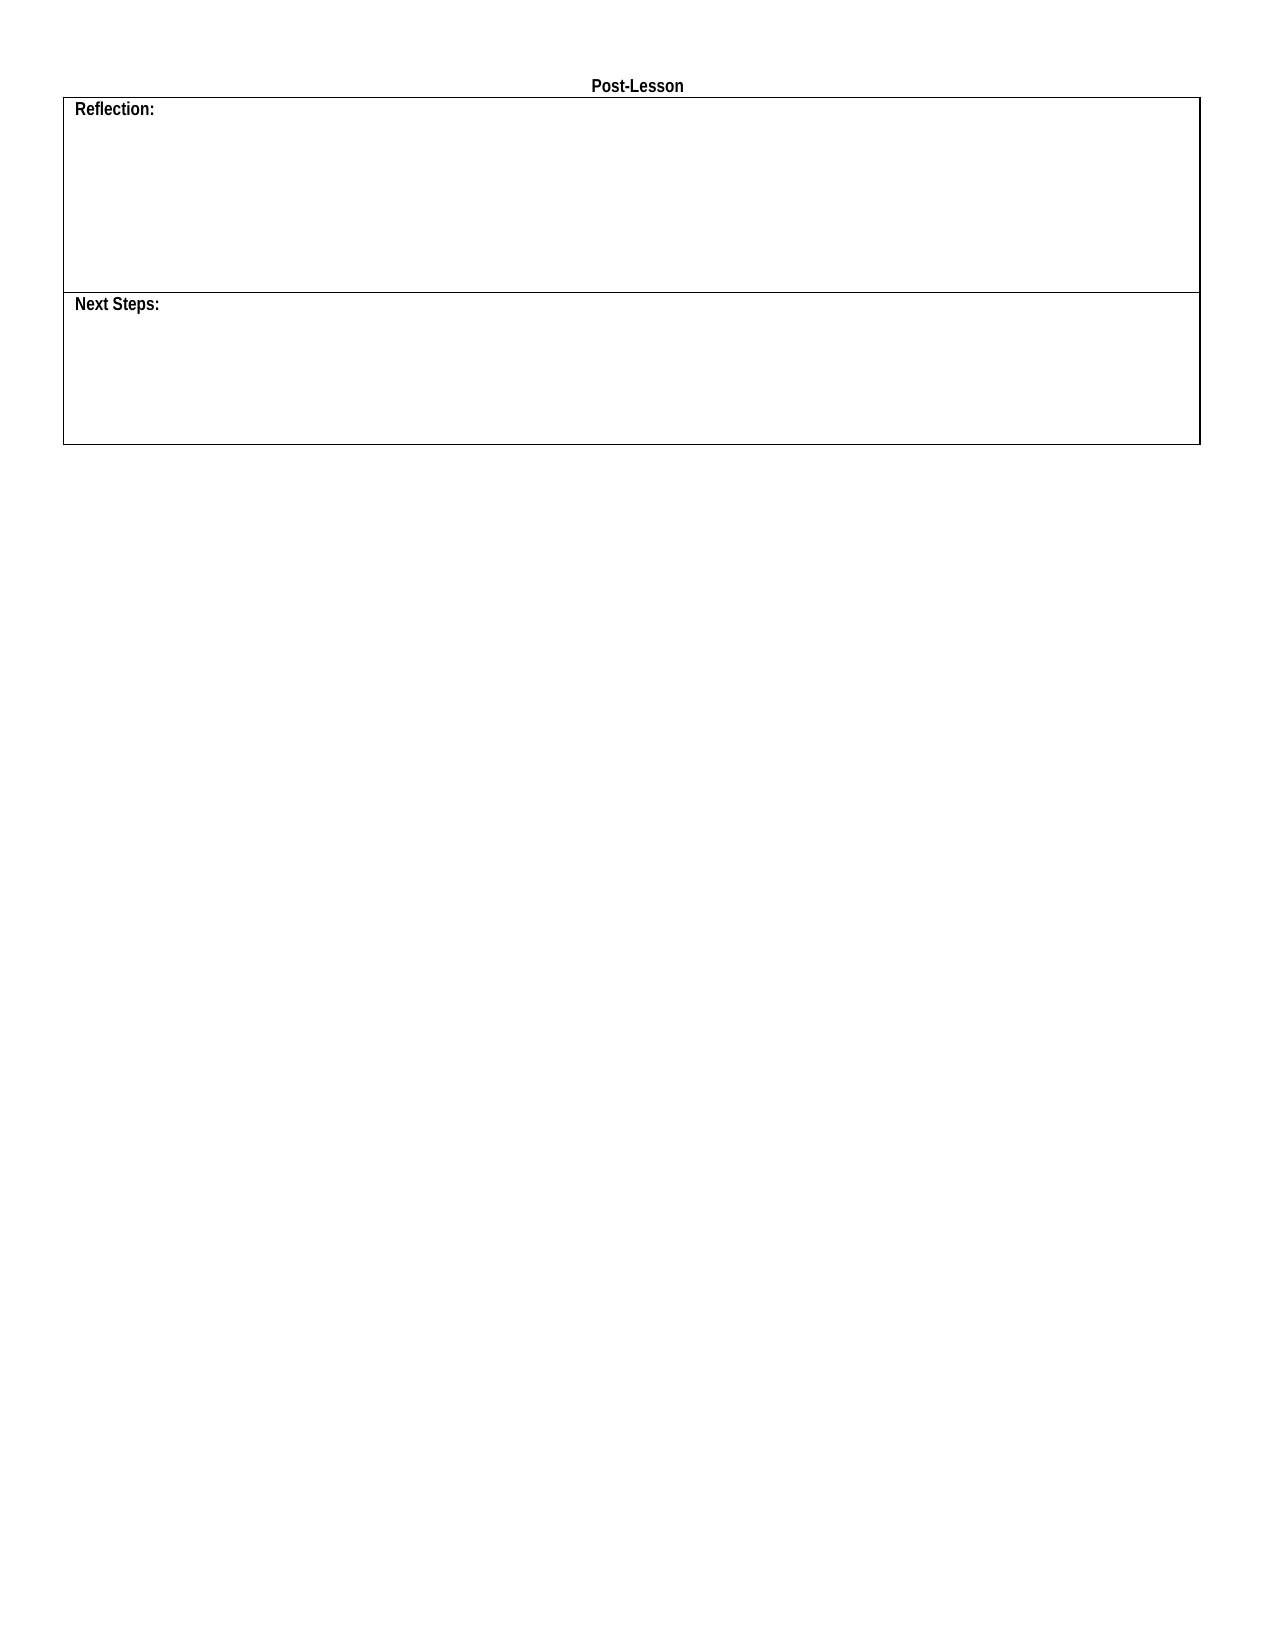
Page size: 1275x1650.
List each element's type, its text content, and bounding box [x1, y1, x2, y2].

subtitle Post-Lesson [75, 75, 1200, 97]
table_cell Next Steps: [64, 293, 1199, 444]
table_header Reflection: [64, 98, 1199, 292]
